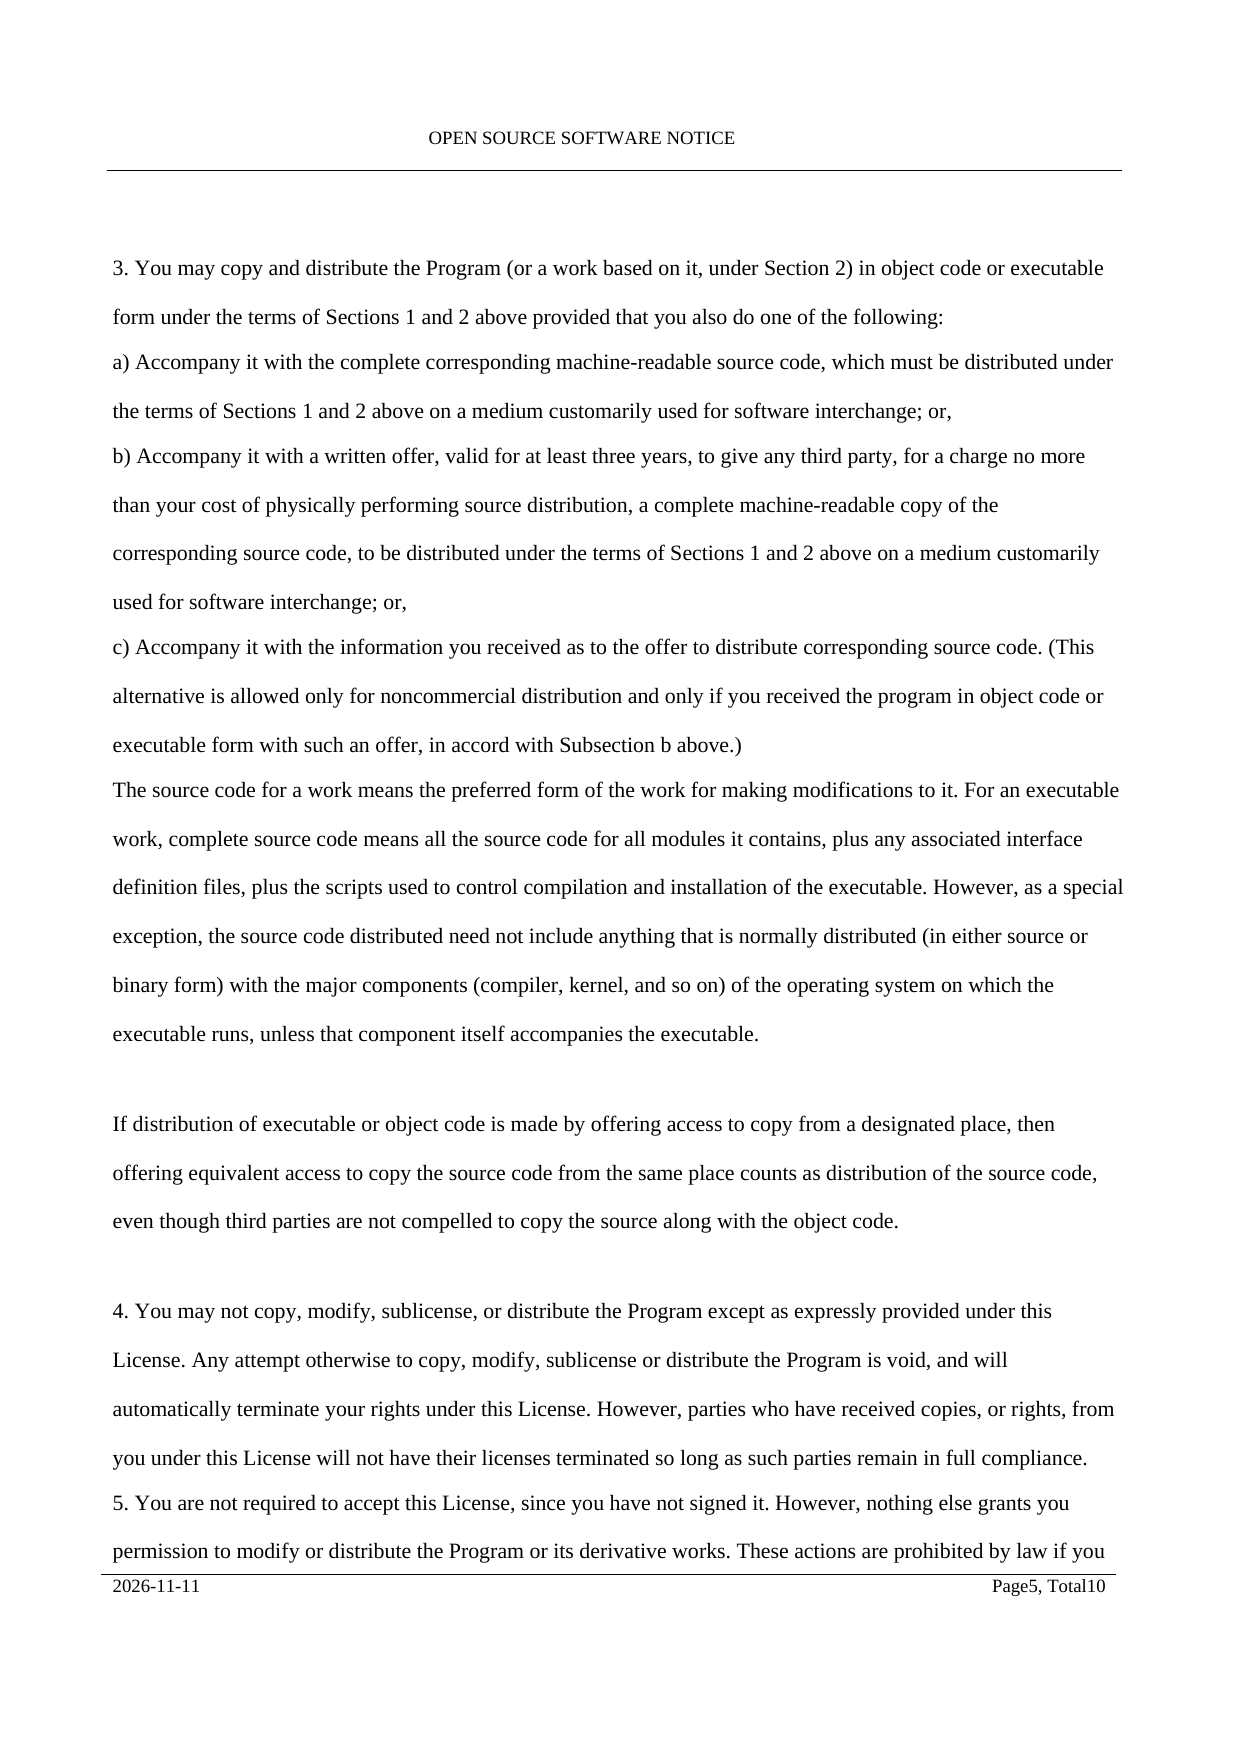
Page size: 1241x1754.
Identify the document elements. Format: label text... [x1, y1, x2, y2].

text a) Accompany it with the complete corresponding machine-readable source code, which must be distributed under the terms of Sections 1 and 2 above on a medium customarily used for software interchange; or, [112, 345, 1128, 427]
text If distribution of executable or object code is made by offering access to copy from a designated place, then offering equivalent access to copy the source code from the same place counts as distribution of the source code, even though third parties are not compelled to copy the source along with the object code. [112, 1107, 1128, 1237]
text The source code for a work means the preferred form of the work for making modifications to it. For an executable work, complete source code means all the source code for all modules it contains, plus any associated interface definition files, plus the scripts used to control compilation and installation of the executable. However, as a special exception, the source code distributed need not include anything that is normally distributed (in either source or binary form) with the major components (compiler, kernel, and so on) of the operating system on which the executable runs, unless that component itself accompanies the executable. [112, 773, 1128, 1049]
text 3. You may copy and distribute the Program (or a work based on it, under Section 2) in object code or executable form under the terms of Sections 1 and 2 above provided that you also do one of the following: [112, 251, 1128, 333]
text c) Accompany it with the information you received as to the offer to distribute corresponding source code. (This alternative is allowed only for noncommercial distribution and only if you received the program in object code or executable form with such an offer, in accord with Subsection b above.) [112, 631, 1128, 761]
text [112, 1486, 1128, 1567]
text 4. You may not copy, modify, sublicense, or distribute the Program except as expressly provided under this License. Any attempt otherwise to copy, modify, sublicense or distribute the Program is void, and will automatically terminate your rights under this License. However, parties who have received copies, or rights, from you under this License will not have their licenses terminated so long as such parties remain in full compliance. [112, 1295, 1128, 1473]
text b) Accompany it with a written offer, valid for at least three years, to give any third party, for a charge no more than your cost of physically performing source distribution, a complete machine-readable copy of the corresponding source code, to be distributed under the terms of Sections 1 and 2 above on a medium customarily used for software interchange; or, [112, 439, 1128, 618]
